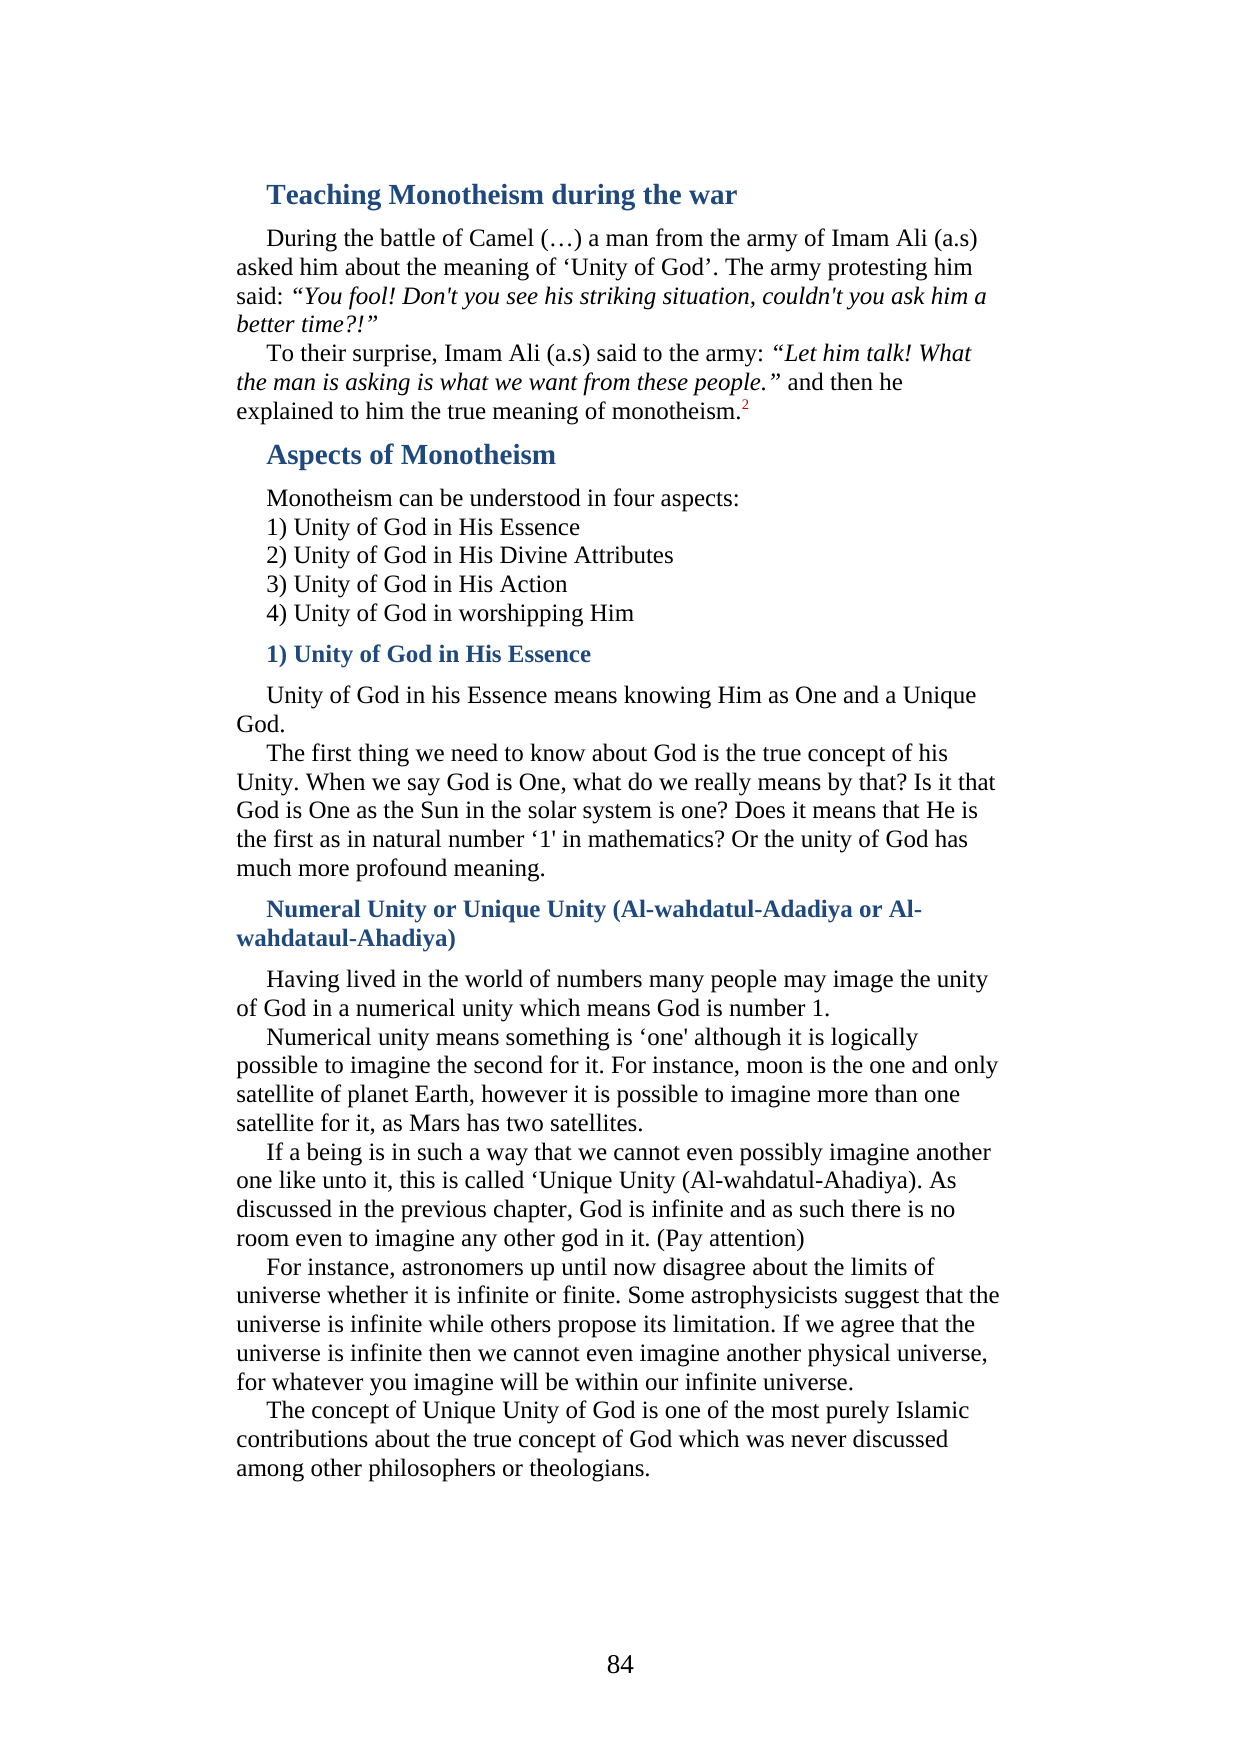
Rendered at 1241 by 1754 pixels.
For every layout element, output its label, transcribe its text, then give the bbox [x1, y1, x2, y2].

text 2) Unity of God in His Divine Attributes [236, 541, 1004, 569]
subtitle 1) Unity of God in His Essence [236, 639, 1004, 668]
text 1) Unity of God in His Essence [236, 512, 1004, 541]
text Monotheism can be understood in four aspects: [236, 483, 1004, 512]
subtitle Aspects of Monotheism [236, 437, 1004, 471]
text For instance, astronomers up until now disagree about the limits of universe whether it is infinite or finite. Some astrophysicists suggest that the universe is infinite while others propose its limitation. If we agree that the universe is infinite then we cannot even imagine another physical universe, for whatever you imagine will be within our infinite universe. [236, 1252, 1004, 1396]
text Numerical unity means something is ‘one' although it is logically possible to imagine the second for it. For instance, moon is the one and only satellite of planet Earth, however it is possible to imagine more than one satellite for it, as Mars has two satellites. [236, 1022, 1004, 1137]
text If a being is in such a way that we cannot even possibly imagine another one like unto it, this is called ‘Unique Unity (Al-wahdatul-Ahadiya). As discussed in the previous chapter, God is infinite and as such there is no room even to imagine any other god in it. (Pay attention) [236, 1137, 1004, 1252]
text 3) Unity of God in His Action [236, 569, 1004, 598]
text During the battle of Camel (…) a man from the army of Imam Ali (a.s) asked him about the meaning of ‘Unity of God’. The army protesting him said: “You fool! Don't you see his striking situation, couldn't you ask him a better time?!” [236, 223, 1004, 338]
text The concept of Unique Unity of God is one of the most purely Islamic contributions about the true concept of God which was never discussed among other philosophers or theologians. [236, 1396, 1004, 1482]
subtitle Numeral Unity or Unique Unity (Al-wahdatul-Adadiya or Al-wahdataul-Ahadiya) [236, 894, 1004, 952]
text To their surprise, Imam Ali (a.s) said to the army: “Let him talk! What the man is asking is what we want from these people.” and then he explained to him the true meaning of monotheism.2 [236, 338, 1004, 424]
text 4) Unity of God in worshipping Him [236, 598, 1004, 627]
text Unity of God in his Essence means knowing Him as One and a Unique God. [236, 681, 1004, 738]
subtitle Teaching Monotheism during the war [236, 177, 1004, 211]
text The first thing we need to know about God is the true concept of his Unity. When we say God is One, what do we really means by that? Is it that God is One as the Sun in the solar system is one? Does it means that He is the first as in natural number ‘1' in mathematics? Or the unity of God has much more profound meaning. [236, 738, 1004, 882]
text Having lived in the world of numbers many people may image the unity of God in a numerical unity which means God is number 1. [236, 964, 1004, 1022]
